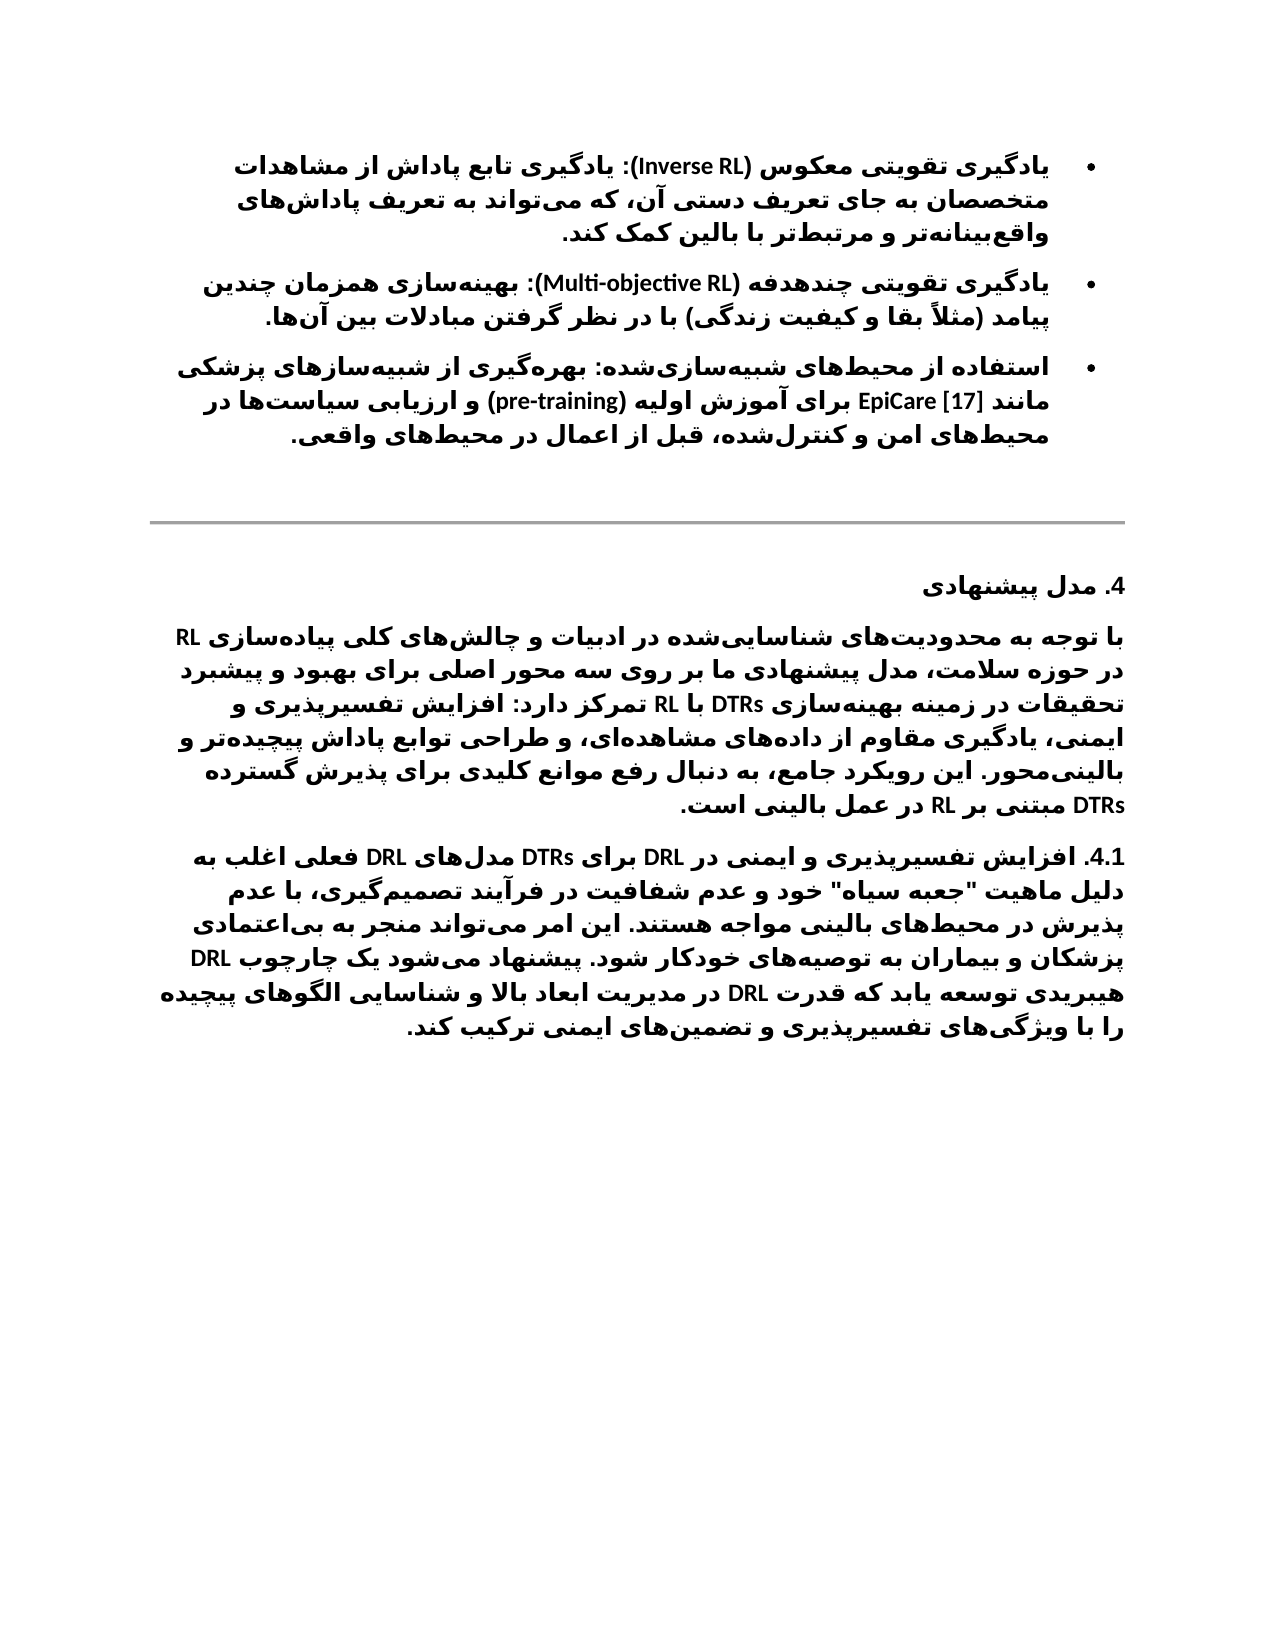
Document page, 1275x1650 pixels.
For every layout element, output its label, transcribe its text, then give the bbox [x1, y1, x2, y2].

list استفاده از محیط‌های شبیه‌سازی‌شده: بهره‌گیری از شبیه‌سازهای پزشکی مانند EpiCare [17] برای آموزش اولیه (pre-training) و ارزیابی سیاست‌ها در محیط‌های امن و کنترل‌شده، قبل از اعمال در محیط‌های واقعی. [150, 352, 1087, 448]
text با توجه به محدودیت‌های شناسایی‌شده در ادبیات و چالش‌های کلی پیاده‌سازی RL در حوزه سلامت، مدل پیشنهادی ما بر روی سه محور اصلی برای بهبود و پیشبرد تحقیقات در زمینه بهینه‌سازی DTRs با RL تمرکز دارد: افزایش تفسیرپذیری و ایمنی، یادگیری مقاوم از داده‌های مشاهده‌ای، و طراحی توابع پاداش پیچیده‌تر و بالینی‌محور. این رویکرد جامع، به دنبال رفع موانع کلیدی برای پذیرش گسترده DTRs مبتنی بر RL در عمل بالینی است. [150, 621, 1125, 820]
list یادگیری تقویتی چندهدفه (Multi-objective RL): بهینه‌سازی همزمان چندین پیامد (مثلاً بقا و کیفیت زندگی) با در نظر گرفتن مبادلات بین آن‌ها. [150, 267, 1087, 331]
text 4.1. افزایش تفسیرپذیری و ایمنی در DRL برای DTRs مدل‌های DRL فعلی اغلب به دلیل ماهیت "جعبه سیاه" خود و عدم شفافیت در فرآیند تصمیم‌گیری، با عدم پذیرش در محیط‌های بالینی مواجه هستند. این امر می‌تواند منجر به بی‌اعتمادی پزشکان و بیماران به توصیه‌های خودکار شود. پیشنهاد می‌شود یک چارچوب DRL هیبریدی توسعه یابد که قدرت DRL در مدیریت ابعاد بالا و شناسایی الگوهای پیچیده را با ویژگی‌های تفسیرپذیری و تضمین‌های ایمنی ترکیب کند. [150, 841, 1125, 1040]
text 4. مدل پیشنهادی [150, 571, 1125, 600]
list یادگیری تقویتی معکوس (Inverse RL): یادگیری تابع پاداش از مشاهدات متخصصان به جای تعریف دستی آن، که می‌تواند به تعریف پاداش‌های واقع‌بینانه‌تر و مرتبط‌تر با بالین کمک کند. [150, 150, 1087, 247]
